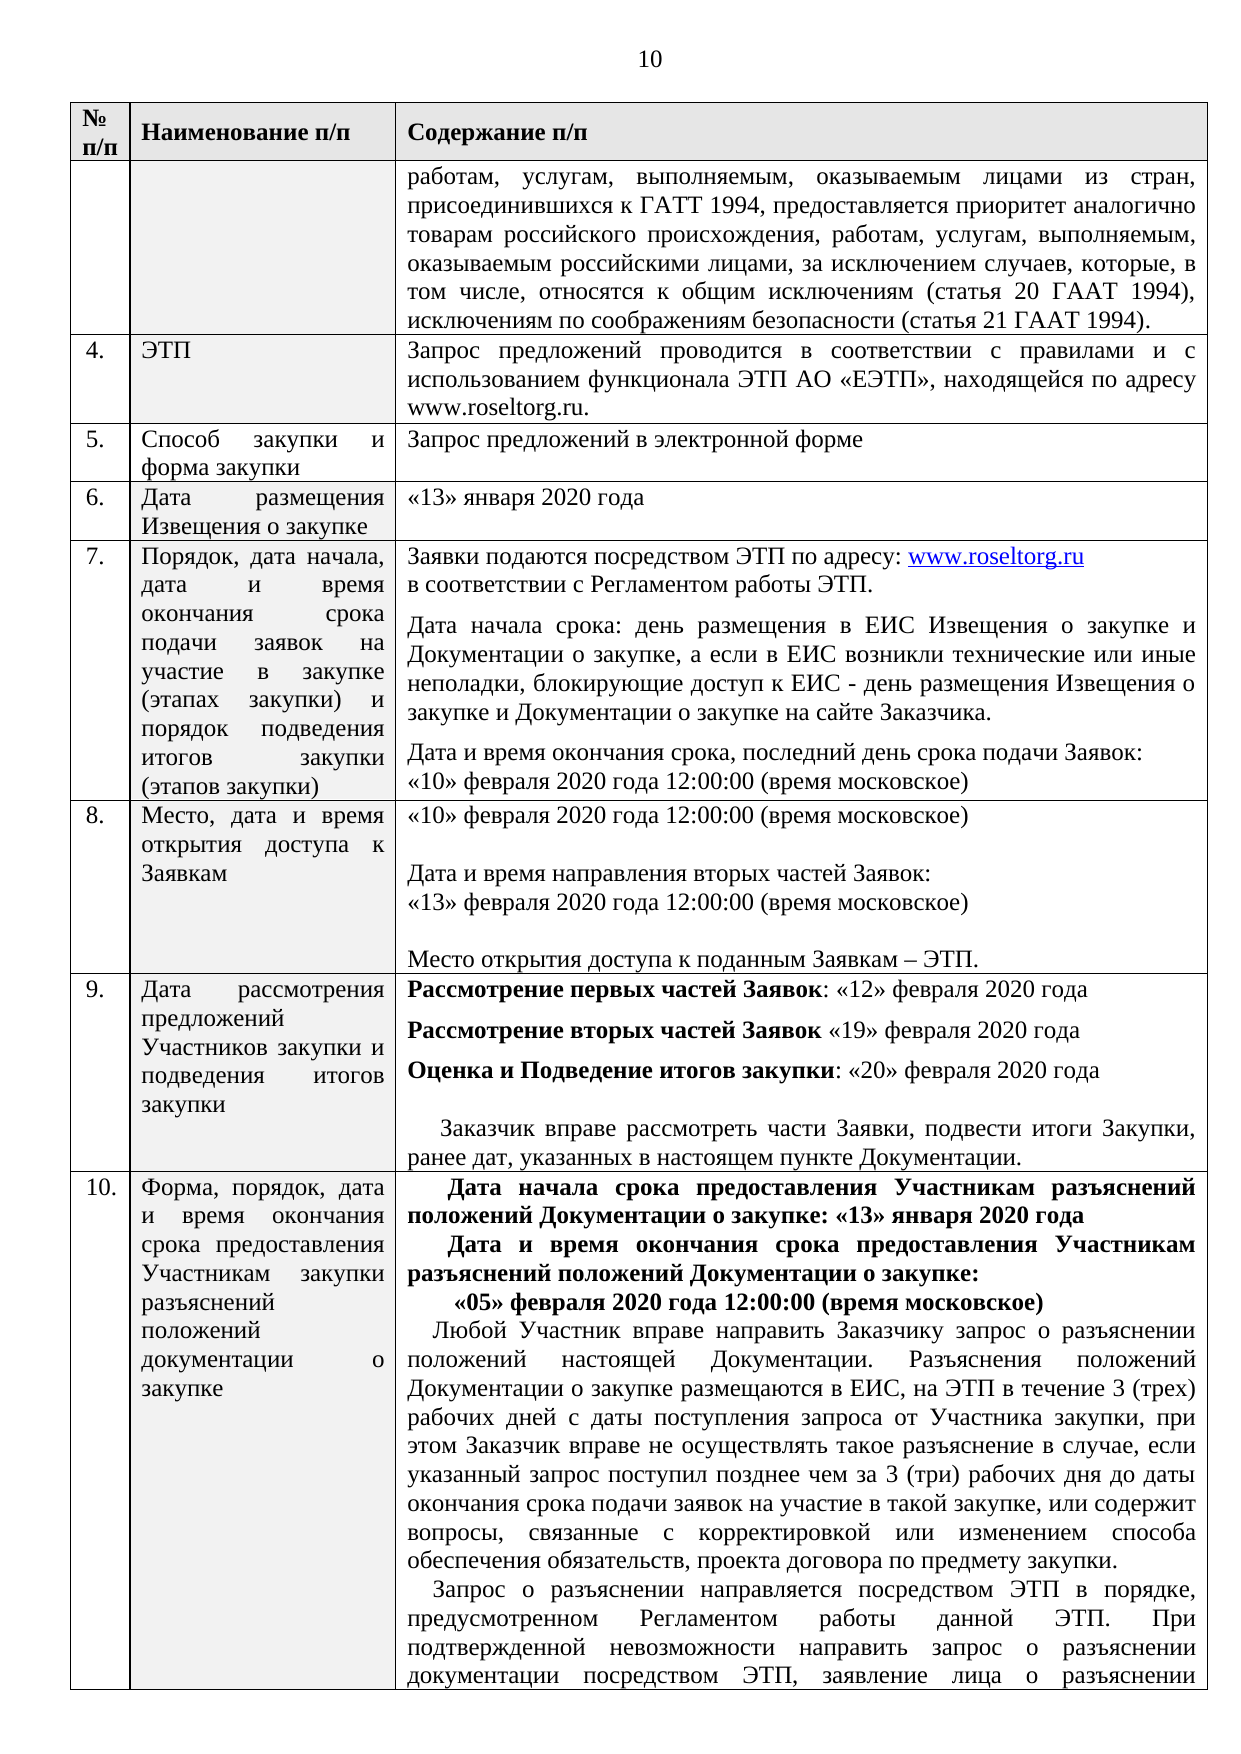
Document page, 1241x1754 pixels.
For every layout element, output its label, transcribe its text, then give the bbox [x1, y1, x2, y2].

table_cell [71, 424, 129, 481]
table_cell 12:00:00 (время московское) Дата и время направления вторых частей Заявок: 12:00:00 (время московское) Место открытия доступа к поданным Заявкам – ЭТП. [396, 801, 1207, 973]
table_header Наименование п/п [131, 103, 395, 160]
table_cell ЭТП [131, 335, 395, 423]
table_cell [71, 482, 129, 540]
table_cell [131, 1172, 395, 1689]
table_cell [396, 161, 1207, 334]
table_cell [131, 161, 395, 334]
table_cell Рассмотрение первых частей Заявок: Рассмотрение вторых частей Заявок Оценка и Подведение итогов закупки: Заказчик вправе рассмотреть части Заявки, подвести итоги Закупки, ранее дат, указанных в настоящем пункте Документации. [396, 974, 1207, 1171]
table_cell [71, 335, 129, 423]
table_cell Место, дата и время открытия доступа к Заявкам [131, 801, 395, 973]
table_cell Запрос предложений в электронной форме [396, 424, 1207, 481]
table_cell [396, 1172, 1207, 1689]
table_cell [71, 974, 129, 1171]
table_cell [71, 161, 129, 334]
table_cell [396, 482, 1207, 540]
table_cell [71, 1172, 129, 1689]
table_header Содержание п/п [396, 103, 1207, 160]
table_cell Запрос предложений проводится в соответствии с правилами и с использованием функционала ЭТП АО «ЕЭТП», находящейся по адресу www.roseltorg.ru. [396, 335, 1207, 423]
table_header № п/п [71, 103, 129, 160]
table_cell [71, 801, 129, 973]
table_cell Дата рассмотрения предложений Участников закупки и подведения итогов закупки [131, 974, 395, 1171]
table_cell Порядок, дата начала, дата и время окончания срока подачи заявок на участие в закупке (этапах закупки) и порядок подведения итогов закупки (этапов закупки) [131, 541, 395, 799]
table_cell Заявки подаются посредством ЭТП по адресу: www.roseltorg.ru в соответствии с Регламентом работы ЭТП. Дата начала срока: день размещения в ЕИС Извещения о закупке и Документации о закупке, а если в ЕИС возникли технические или иные неполадки, блокирующие доступ к ЕИС - день размещения Извещения о закупке и Документации о закупке на сайте Заказчика. Дата и время окончания срока, последний день срока подачи Заявок: 12:00:00 (время московское) [396, 541, 1207, 799]
table_cell [71, 541, 129, 799]
table_cell Способ закупки и форма закупки [131, 424, 395, 481]
table_cell Дата размещения Извещения о закупке [131, 482, 395, 540]
